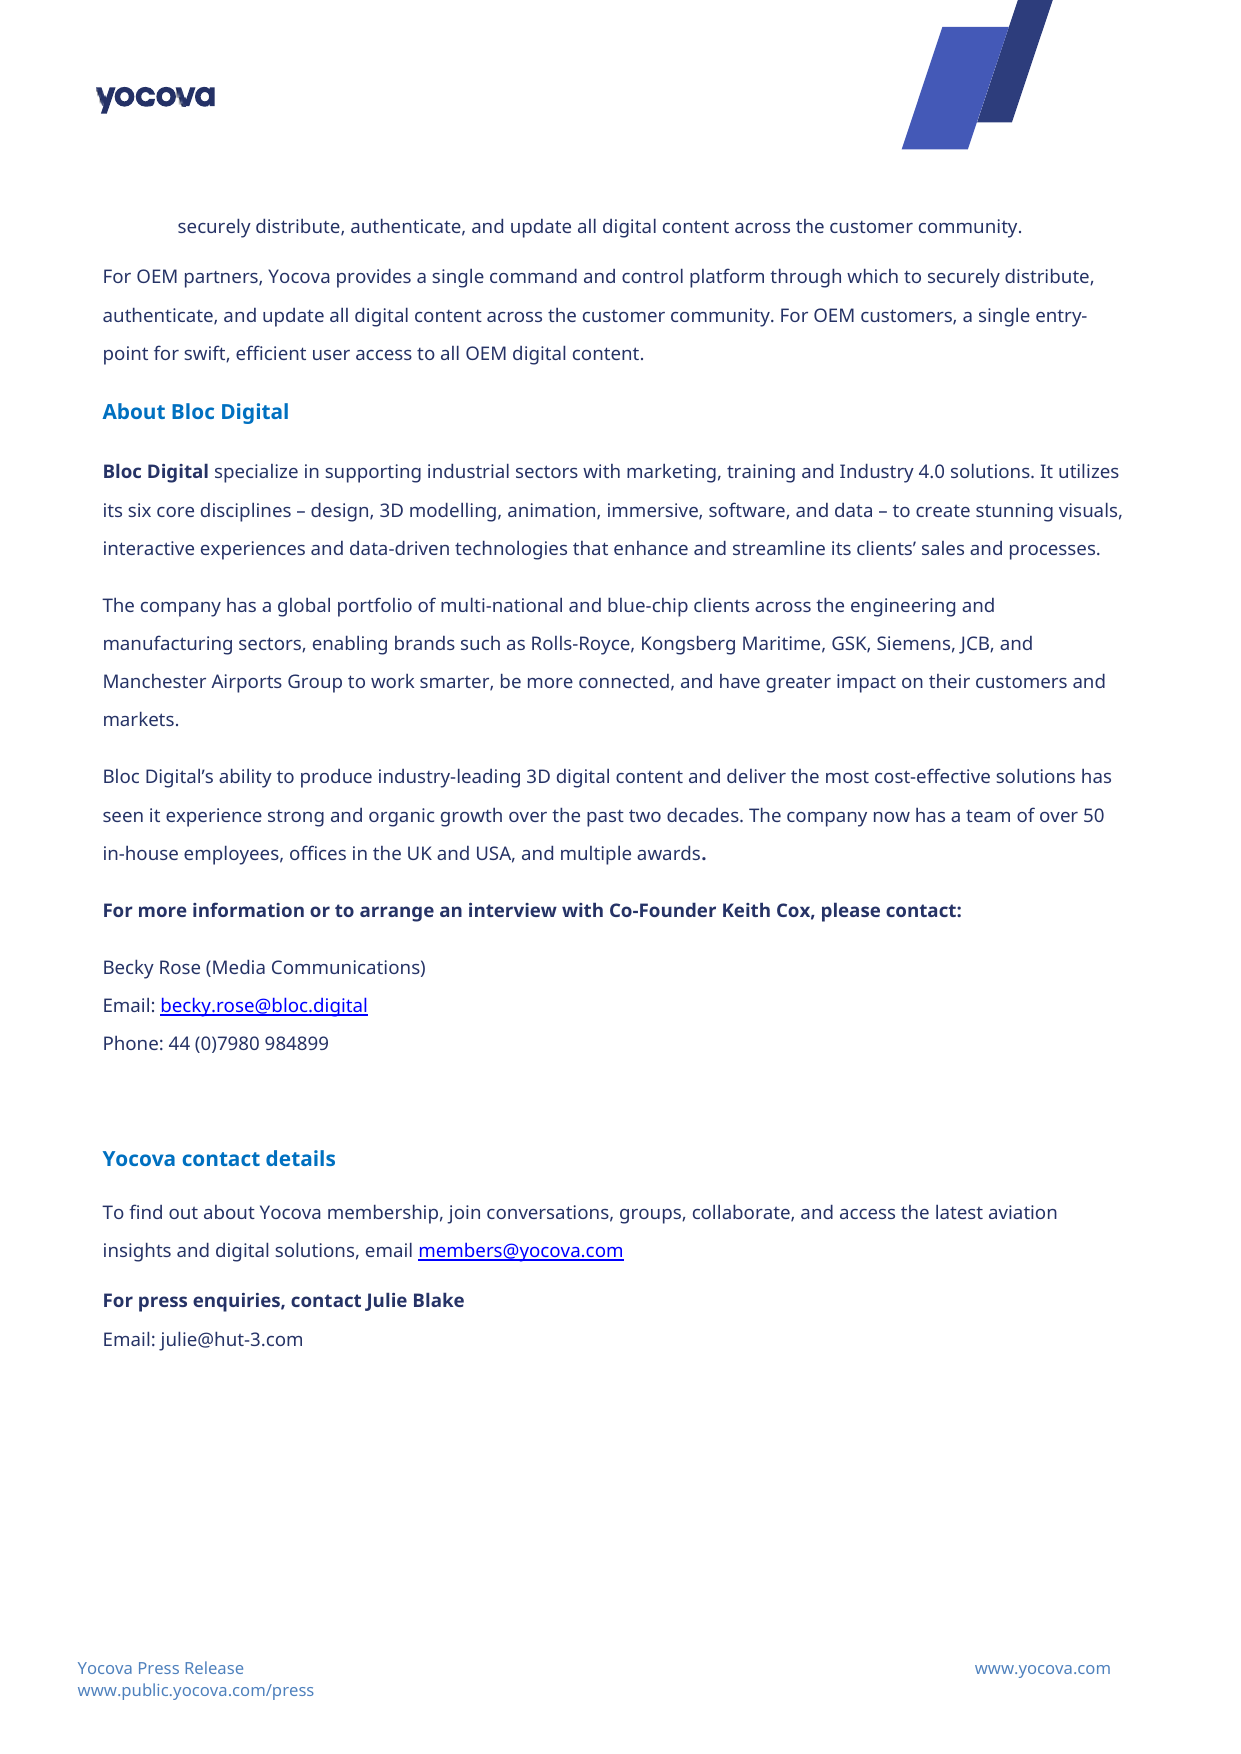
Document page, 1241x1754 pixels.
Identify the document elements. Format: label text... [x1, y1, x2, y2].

text For press enquiries, contact Julie Blake Email: julie@hut-3.com [102, 1288, 1125, 1351]
picture [96, 87, 106, 106]
text About Bloc Digital [102, 397, 1125, 426]
text Becky Rose (Media Communications) Email: becky.rose@bloc.digital Phone: 44 (0)7980 984899 [102, 954, 1125, 1056]
text Bloc Digital specialize in supporting industrial sectors with marketing, training and Industry 4.0 solutions. It utilizes its six core disciplines – design, 3D modelling, animation, immersive, software, and data – to create stunning visuals, interactive experiences and data-driven technologies that enhance and streamline its clients’ sales and processes. [102, 459, 1125, 561]
picture [175, 87, 186, 107]
text To find out about Yocova membership, join conversations, groups, collaborate, and access the latest aviation insights and digital solutions, email members@yocova.com [102, 1199, 1125, 1263]
text For more information or to arrange an interview with Co-Founder Keith Cox, please contact: [102, 897, 1125, 923]
text The company has a global portfolio of multi-national and blue-chip clients across the engineering and manufacturing sectors, enabling brands such as Rolls-Royce, Kongsberg Maritime, GSK, Siemens, JCB, and Manchester Airports Group to work smarter, be more connected, and have greater impact on their customers and markets. [102, 592, 1125, 732]
text Yocova contact details [102, 1144, 1125, 1173]
text For OEM partners, Yocova provides a single command and control platform through which to securely distribute, authenticate, and update all digital content across the customer community. For OEM customers, a single entry-point for swift, efficient user access to all OEM digital content. [102, 264, 1125, 366]
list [140, 214, 1125, 239]
text Bloc Digital’s ability to produce industry-leading 3D digital content and deliver the most cost-effective solutions has seen it experience strong and organic growth over the past two decades. The company now has a team of over 50 in-house employees, offices in the UK and USA, and multiple awards. [102, 764, 1125, 866]
